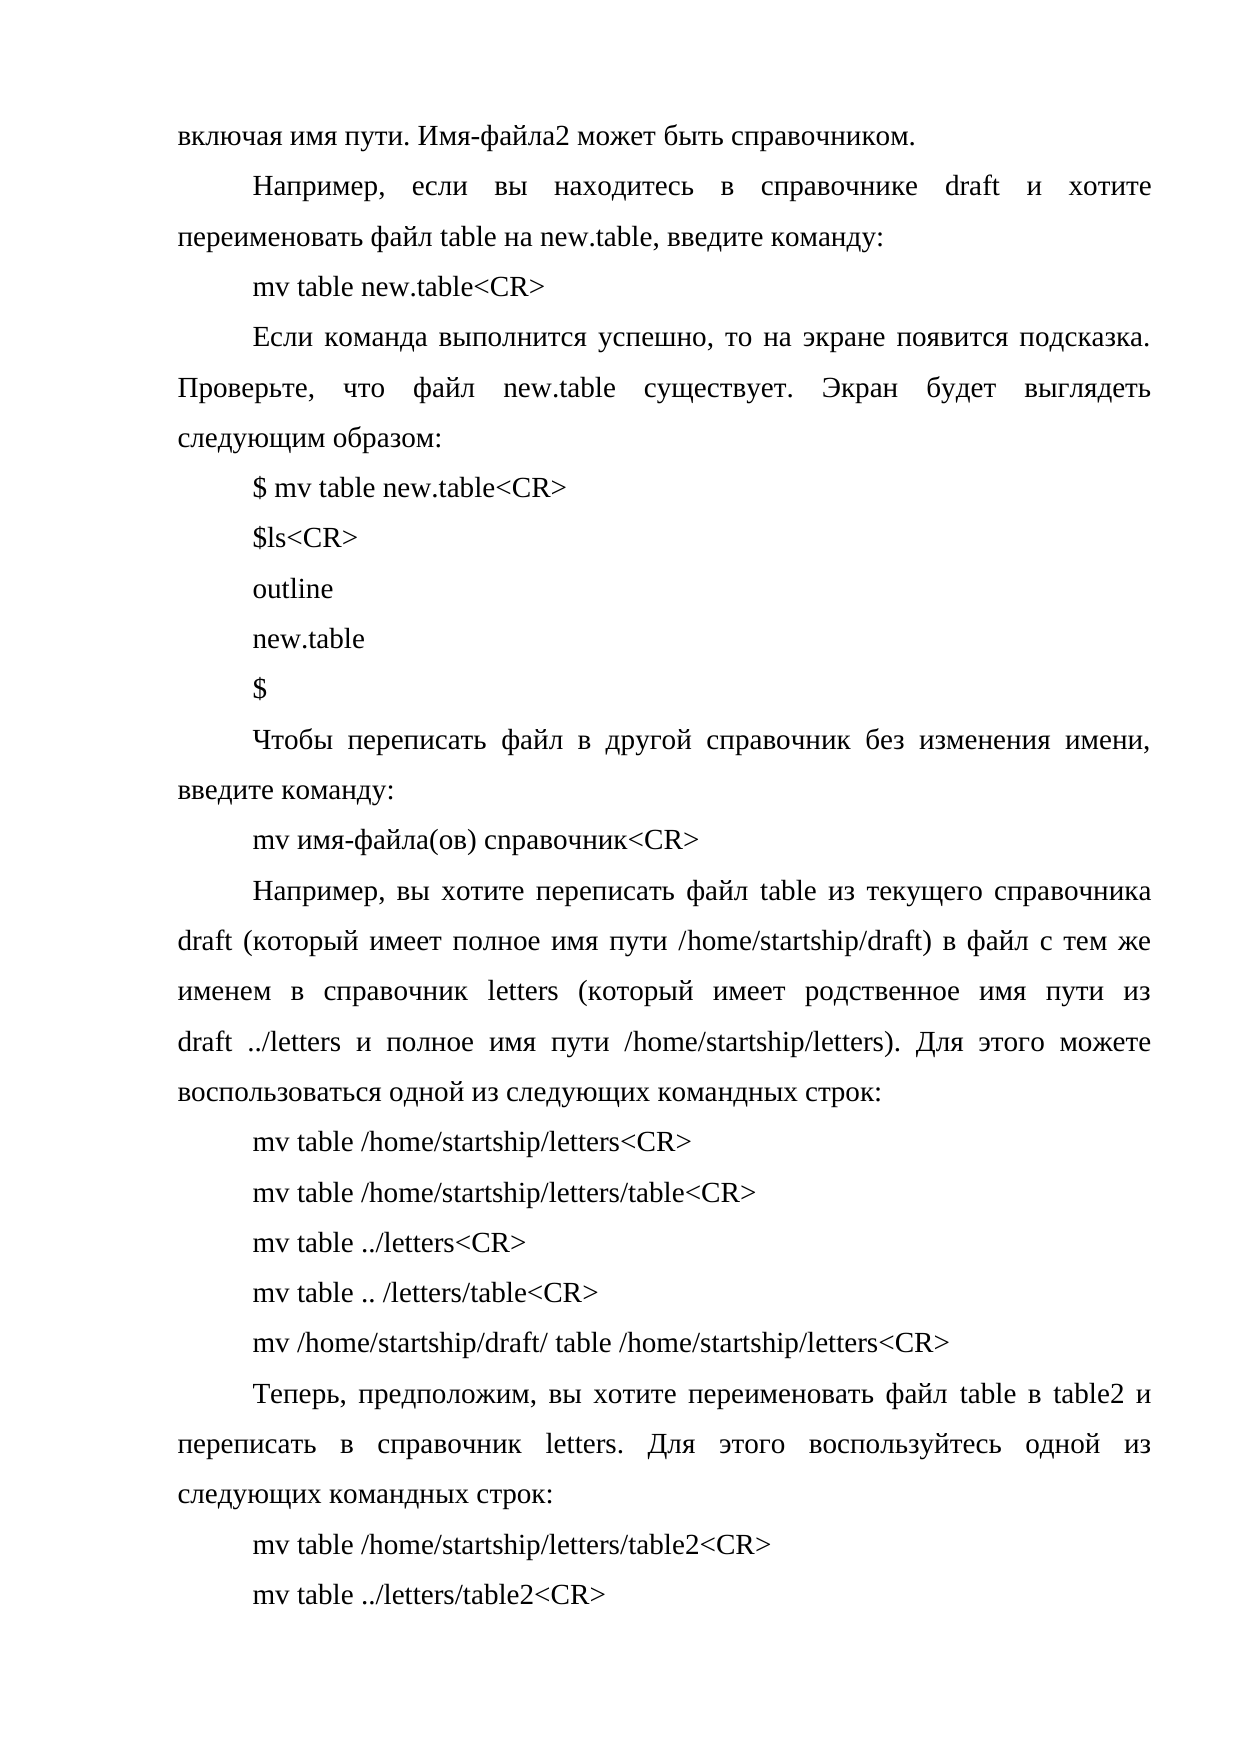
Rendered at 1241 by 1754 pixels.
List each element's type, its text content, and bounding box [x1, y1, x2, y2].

text mv table .. /letters/table<CR> [177, 1275, 1152, 1309]
text $ls<CR> [177, 521, 1152, 554]
text new.table [177, 621, 1152, 655]
text Например, вы хотите переписать файл table из текущего справочника draft (который имеет полное имя пути /home/startship/draft) в файл с тем же именем в справочник letters (который имеет родственное имя пути из draft ../letters и полное имя пути /home/startship/letters). Для этого можете воспользоваться одной из следующих командных строк: [177, 873, 1152, 1108]
text mv table /home/startship/letters<CR> [177, 1124, 1152, 1158]
text mv table /home/startship/letters/table<CR> [177, 1175, 1152, 1208]
text outline [177, 571, 1152, 604]
text mv table /home/startship/letters/table2<CR> [177, 1527, 1152, 1560]
text Чтобы переписать файл в другой справочник без изменения имени, введите команду: [177, 722, 1152, 806]
text mv table ../letters/table2<CR> [177, 1577, 1152, 1611]
text Теперь, предположим, вы хотите переименовать файл table в table2 и переписать в справочник letters. Для этого воспользуйтесь одной из следующих командных строк: [177, 1376, 1152, 1510]
text mv имя-файла(ов) cnpaвочник<CR> [177, 822, 1152, 856]
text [177, 118, 1152, 152]
text Например, если вы находитесь в справочнике draft и хотите переименовать файл table на new.table, введите команду: [177, 168, 1152, 252]
text Если команда выполнится успешно, то на экране появится подсказка. Проверьте, что файл new.table существует. Экран будет выглядеть следующим образом: [177, 319, 1152, 453]
text mv table new.table<CR> [177, 269, 1152, 303]
text mv /home/startship/draft/ table /home/startship/letters<CR> [177, 1326, 1152, 1359]
text $ mv table new.table<CR> [177, 470, 1152, 504]
text $ [177, 672, 1152, 705]
text mv table ../letters<CR> [177, 1225, 1152, 1258]
